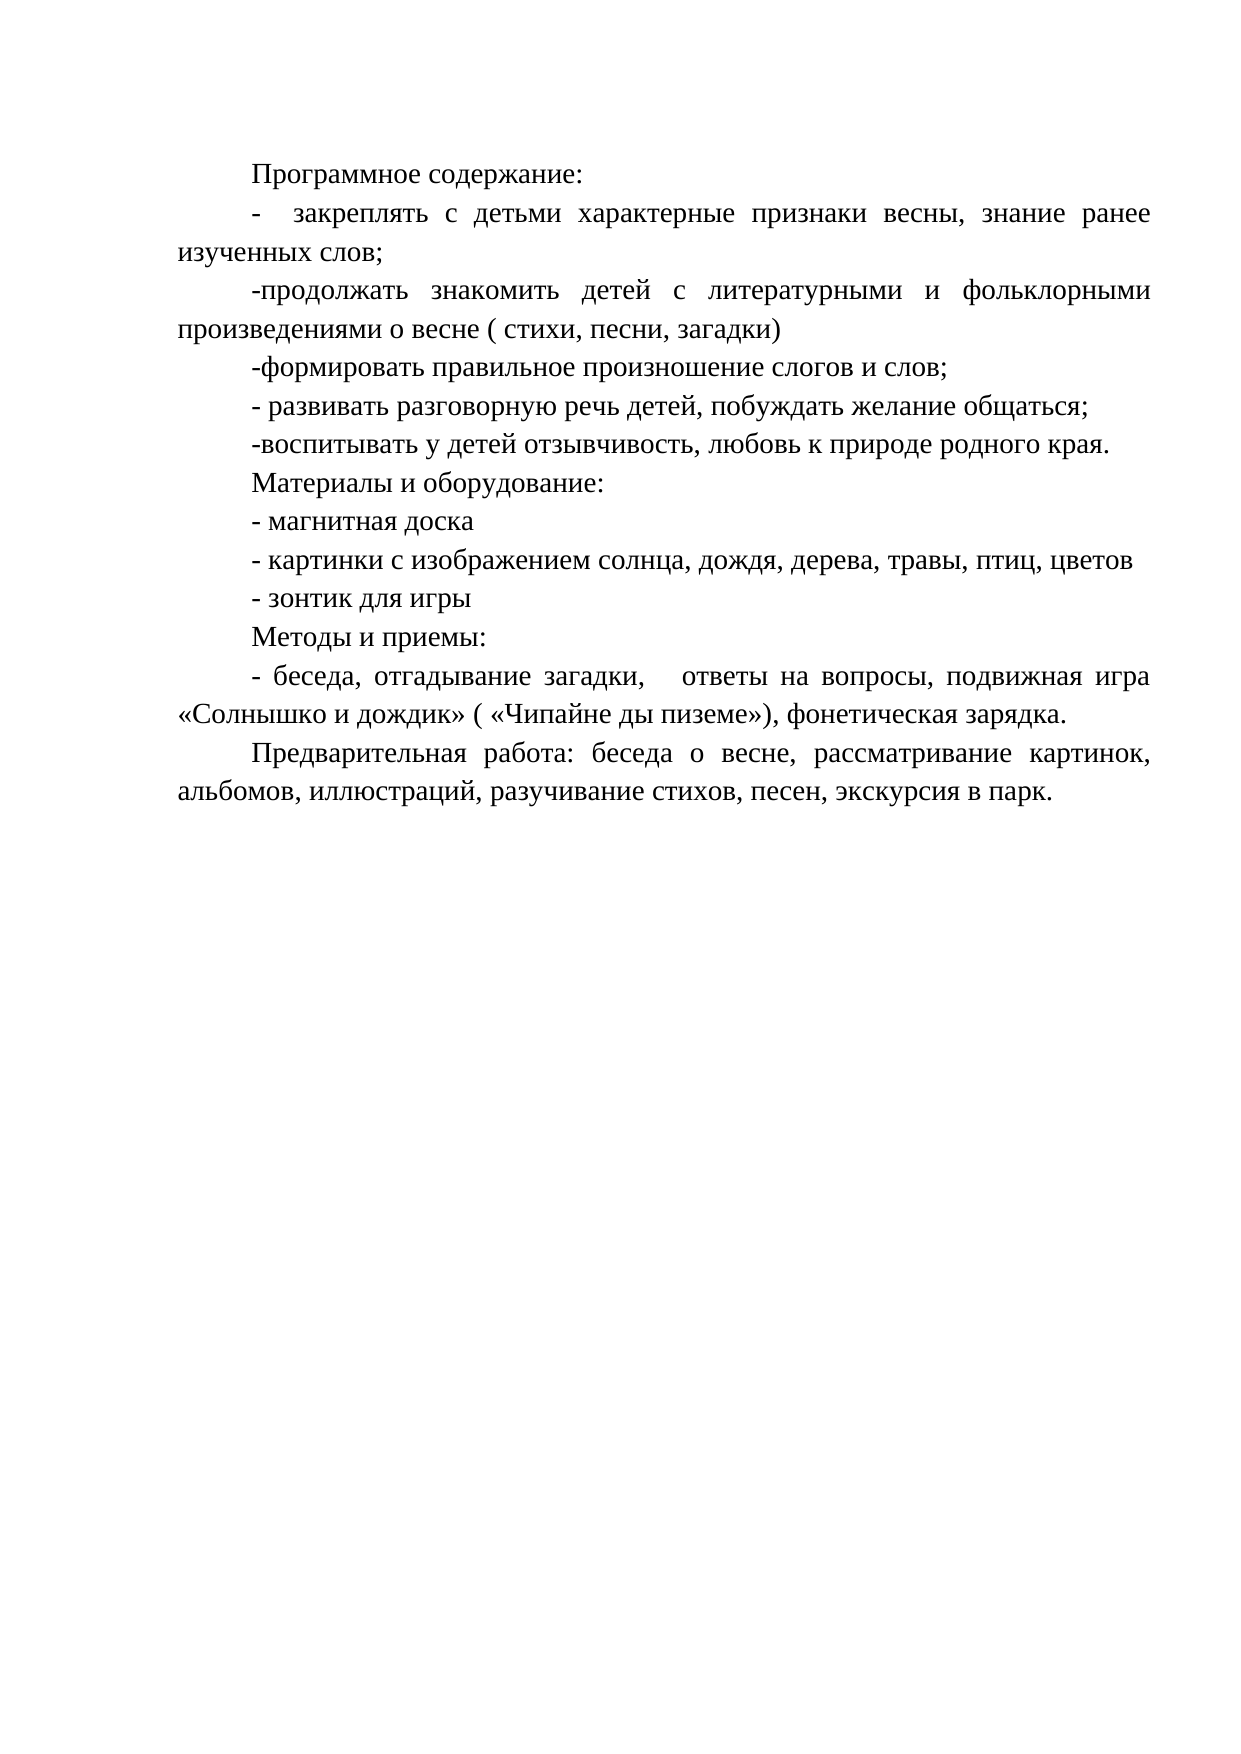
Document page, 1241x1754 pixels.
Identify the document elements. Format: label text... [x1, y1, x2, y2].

text -продолжать знакомить детей с литературными и фольклорными произведениями о весне ( стихи, песни, загадки) [177, 272, 1152, 344]
text Материалы и оборудование: [177, 465, 1152, 498]
text - магнитная доска [177, 503, 1152, 537]
text - беседа, отгадывание загадки, ответы на вопросы, подвижная игра «Солнышко и дождик» ( «Чипайне ды пиземе»), фонетическая зарядка. [177, 658, 1152, 730]
text -воспитывать у детей отзывчивость, любовь к природе родного края. [177, 426, 1152, 460]
text Методы и приемы: [177, 619, 1152, 653]
text Программное содержание: [177, 157, 1152, 190]
text - картинки с изображением солнца, дождя, дерева, травы, птиц, цветов [177, 542, 1152, 576]
text -формировать правильное произношение слогов и слов; [177, 349, 1152, 383]
text - зонтик для игры [177, 581, 1152, 614]
text - развивать разговорную речь детей, побуждать желание общаться; [177, 388, 1152, 421]
text - закреплять с детьми характерные признаки весны, знание ранее изученных слов; [177, 195, 1152, 267]
text Предварительная работа: беседа о весне, рассматривание картинок, альбомов, иллюстраций, разучивание стихов, песен, экскурсия в парк. [177, 735, 1152, 807]
